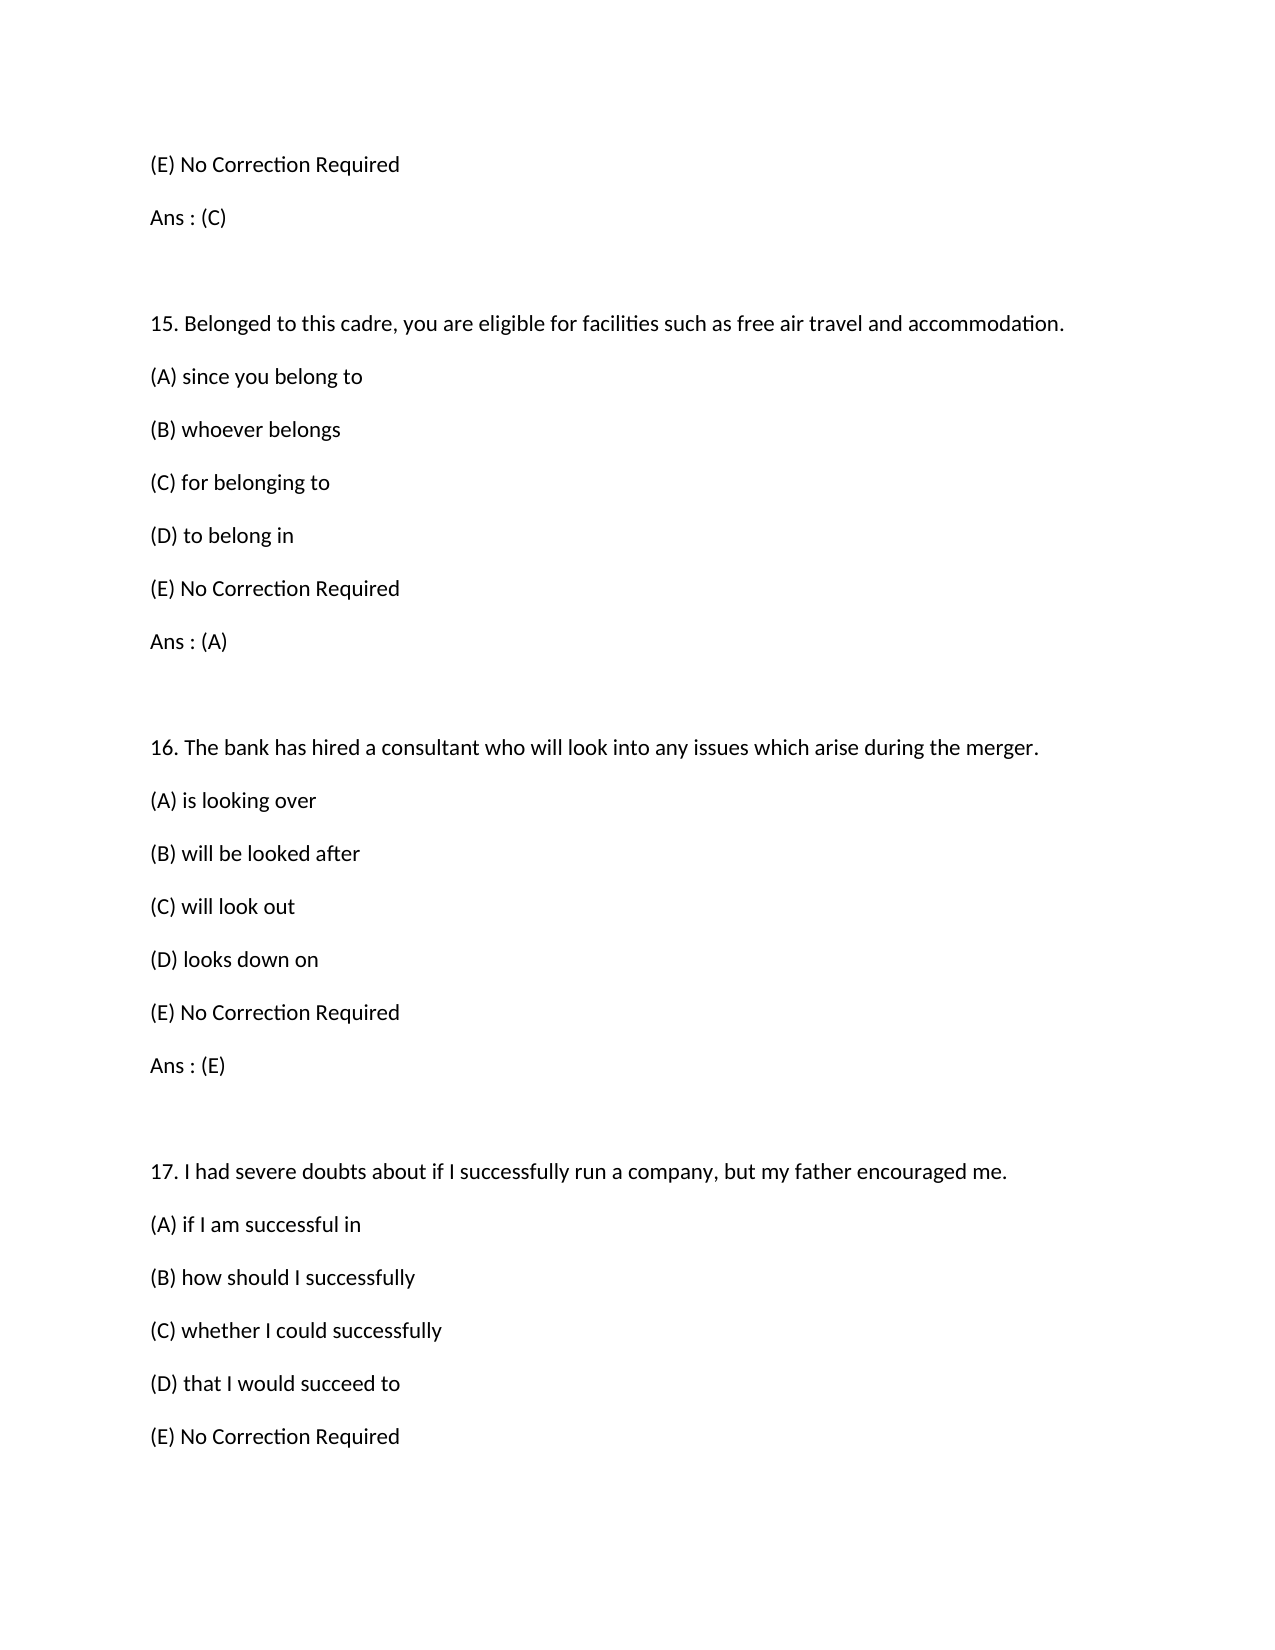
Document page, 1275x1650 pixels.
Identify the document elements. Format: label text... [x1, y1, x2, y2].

text (E) No Correction Required [150, 998, 1125, 1026]
text (D) that I would succeed to [150, 1369, 1125, 1397]
text (A) is looking over [150, 786, 1125, 814]
text (B) will be looked after [150, 839, 1125, 867]
text (E) No Correction Required [150, 1422, 1125, 1451]
text (C) will look out [150, 892, 1125, 920]
text (E) No Correction Required [150, 574, 1125, 602]
text (B) how should I successfully [150, 1263, 1125, 1291]
text Ans : (E) [150, 1051, 1125, 1079]
text 17. I had severe doubts about if I successfully run a company, but my father encouraged me. [150, 1157, 1125, 1185]
text (D) looks down on [150, 945, 1125, 973]
text (D) to belong in [150, 521, 1125, 549]
text (C) whether I could successfully [150, 1316, 1125, 1344]
text (B) whoever belongs [150, 415, 1125, 443]
text (E) No Correction Required [150, 150, 1125, 178]
text 16. The bank has hired a consultant who will look into any issues which arise during the merger. [150, 733, 1125, 761]
text 15. Belonged to this cadre, you are eligible for facilities such as free air travel and accommodation. [150, 309, 1125, 337]
text (C) for belonging to [150, 468, 1125, 496]
text Ans : (A) [150, 627, 1125, 655]
text Ans : (C) [150, 203, 1125, 231]
text (A) if I am successful in [150, 1210, 1125, 1238]
text (A) since you belong to [150, 362, 1125, 390]
